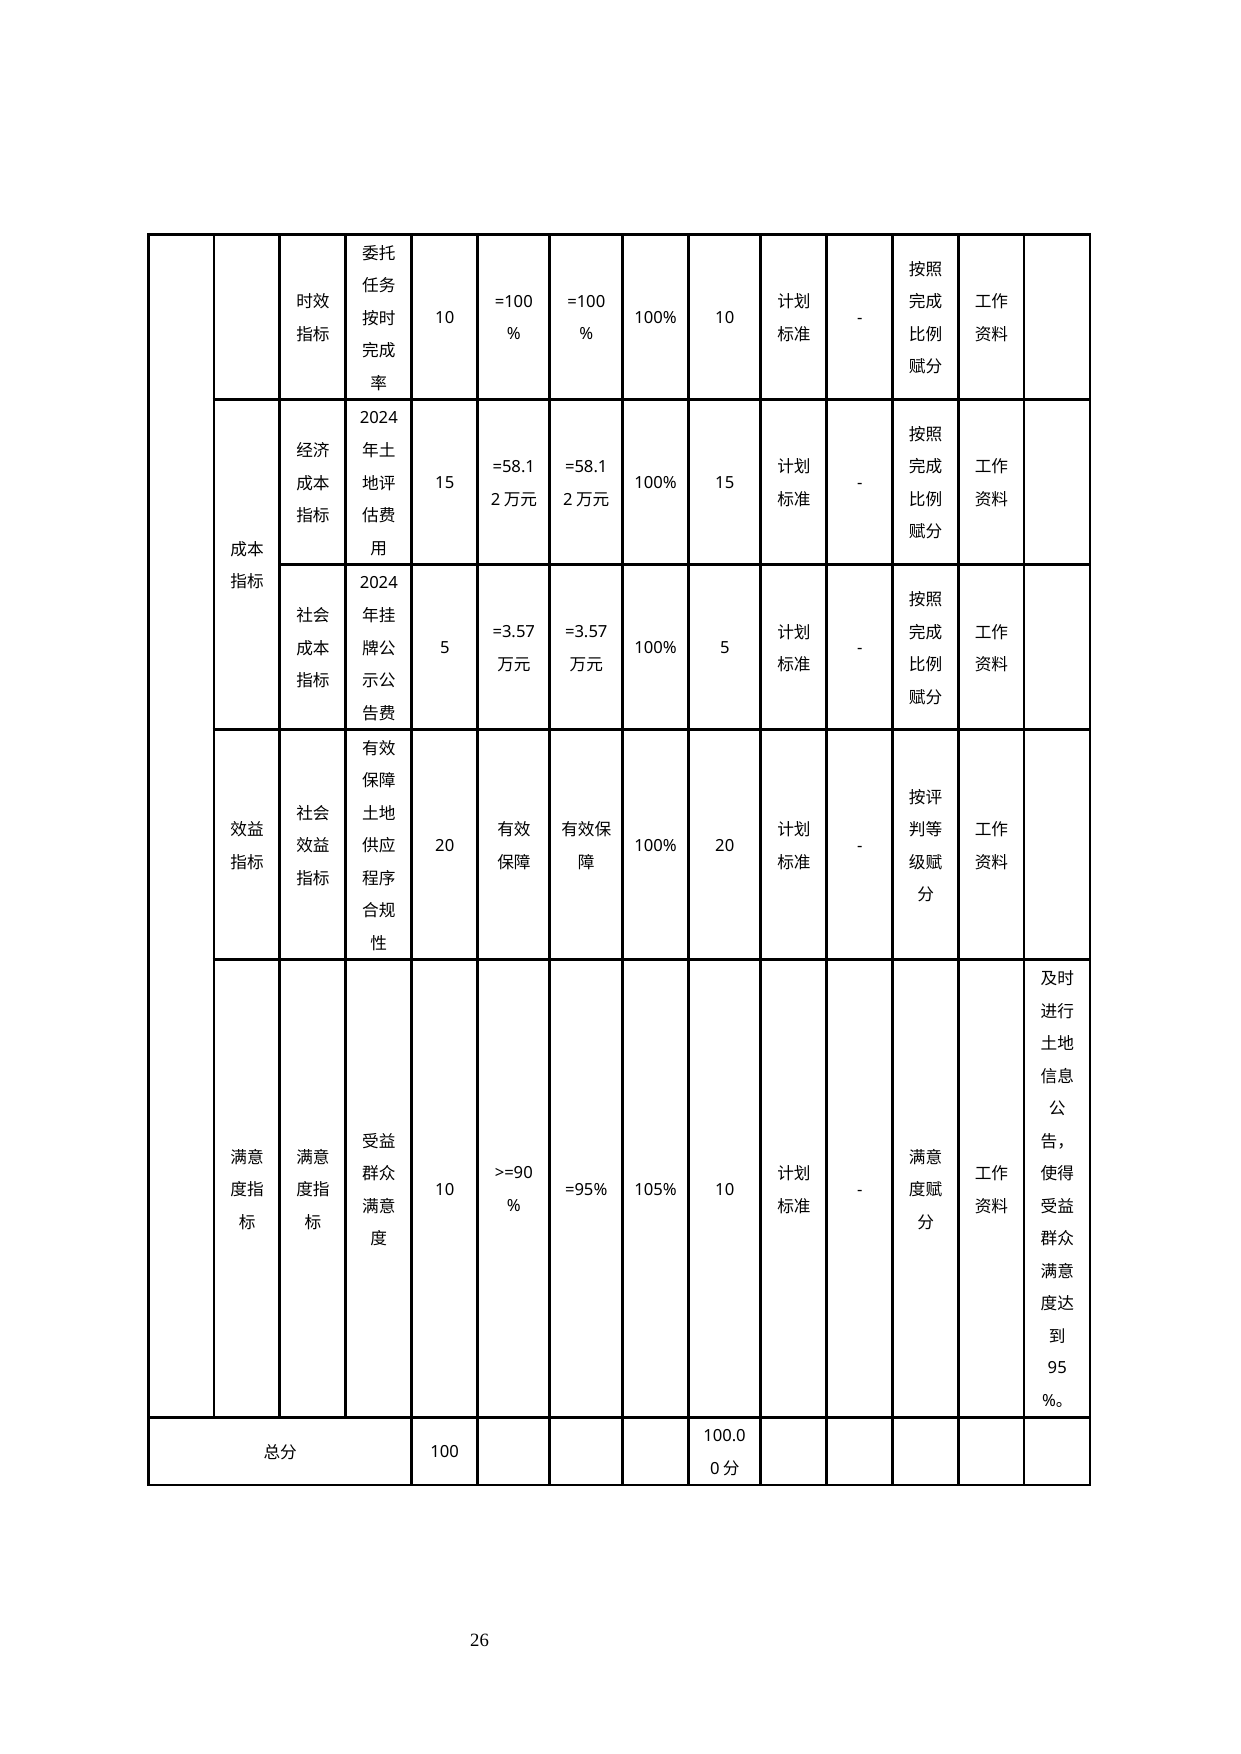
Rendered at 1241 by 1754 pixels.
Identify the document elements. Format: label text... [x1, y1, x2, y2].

table_cell - [828, 236, 891, 398]
table_cell =3.57万元 [479, 566, 548, 728]
table_cell 工作资料 [960, 236, 1023, 398]
table_cell 按照完成比例赋分 [894, 566, 957, 728]
table_cell 社会成本指标 [281, 566, 344, 728]
table_cell 社会效益指标 [281, 731, 344, 958]
table_cell - [828, 961, 891, 1416]
table_cell 满意度指标 [215, 961, 278, 1416]
table_cell 工作资料 [960, 566, 1023, 728]
table_cell 20 [413, 731, 476, 958]
table_cell 满意度指标 [281, 961, 344, 1416]
table_cell 5 [413, 566, 476, 728]
table_cell 2024年挂牌公示公告费 [347, 566, 410, 728]
table_cell 15 [413, 401, 476, 563]
table_cell 10 [690, 961, 759, 1416]
table_cell [960, 1419, 1023, 1483]
table_cell 100% [624, 401, 687, 563]
table_cell 满意度赋分 [894, 961, 957, 1416]
table_cell [1025, 236, 1089, 398]
table_cell 有效保障 [551, 731, 621, 958]
table_cell 10 [413, 961, 476, 1416]
table_cell [551, 1419, 621, 1483]
table_cell 100 [413, 1419, 476, 1483]
table_cell 100% [624, 566, 687, 728]
table_cell [1025, 731, 1089, 958]
table_cell 20 [690, 731, 759, 958]
table_cell 105% [624, 961, 687, 1416]
table_cell [624, 1419, 687, 1483]
table_cell 100% [624, 731, 687, 958]
table_cell 工作资料 [960, 731, 1023, 958]
table_cell 计划标准 [762, 961, 825, 1416]
table_cell 15 [690, 401, 759, 563]
table_cell 有效保障 [479, 731, 548, 958]
table_cell 效益指标 [215, 731, 278, 958]
table_cell 总分 [150, 1419, 410, 1483]
table_cell [1025, 566, 1089, 728]
table_cell 时效指标 [281, 236, 344, 398]
table_cell =95% [551, 961, 621, 1416]
table_cell =100% [479, 236, 548, 398]
table_cell 计划标准 [762, 236, 825, 398]
table_cell =58.12万元 [551, 401, 621, 563]
table_cell - [828, 731, 891, 958]
table_cell 工作资料 [960, 961, 1023, 1416]
table_cell 经济成本指标 [281, 401, 344, 563]
table_cell 计划标准 [762, 731, 825, 958]
table_cell =3.57万元 [551, 566, 621, 728]
table_cell 2024年土地评估费用 [347, 401, 410, 563]
table_cell >=90% [479, 961, 548, 1416]
table_cell [1025, 1419, 1089, 1483]
table_cell [828, 1419, 891, 1483]
table_cell 及时进行土地信息公告，使得受益群众满意度达到95%。 [1025, 961, 1089, 1416]
table_cell 按照完成比例赋分 [894, 236, 957, 398]
table_cell 受益群众满意度 [347, 961, 410, 1416]
table_cell 按照完成比例赋分 [894, 401, 957, 563]
table_cell 委托任务按时完成率 [347, 236, 410, 398]
table_cell - [828, 401, 891, 563]
table_cell [894, 1419, 957, 1483]
table_cell 工作资料 [960, 401, 1023, 563]
table_cell [1025, 401, 1089, 563]
table_cell 5 [690, 566, 759, 728]
table_cell 有效保障土地供应程序合规性 [347, 731, 410, 958]
table_cell [762, 1419, 825, 1483]
table_cell 100% [624, 236, 687, 398]
table_cell [479, 1419, 548, 1483]
table_cell =100% [551, 236, 621, 398]
table_cell 计划标准 [762, 566, 825, 728]
table_cell - [828, 566, 891, 728]
table_cell 10 [413, 236, 476, 398]
table_cell 10 [690, 236, 759, 398]
table_cell 按评判等级赋分 [894, 731, 957, 958]
table_cell 成本指标 [215, 401, 278, 728]
table_cell 计划标准 [762, 401, 825, 563]
table_cell =58.12万元 [479, 401, 548, 563]
table_cell 100.00分 [690, 1419, 759, 1483]
